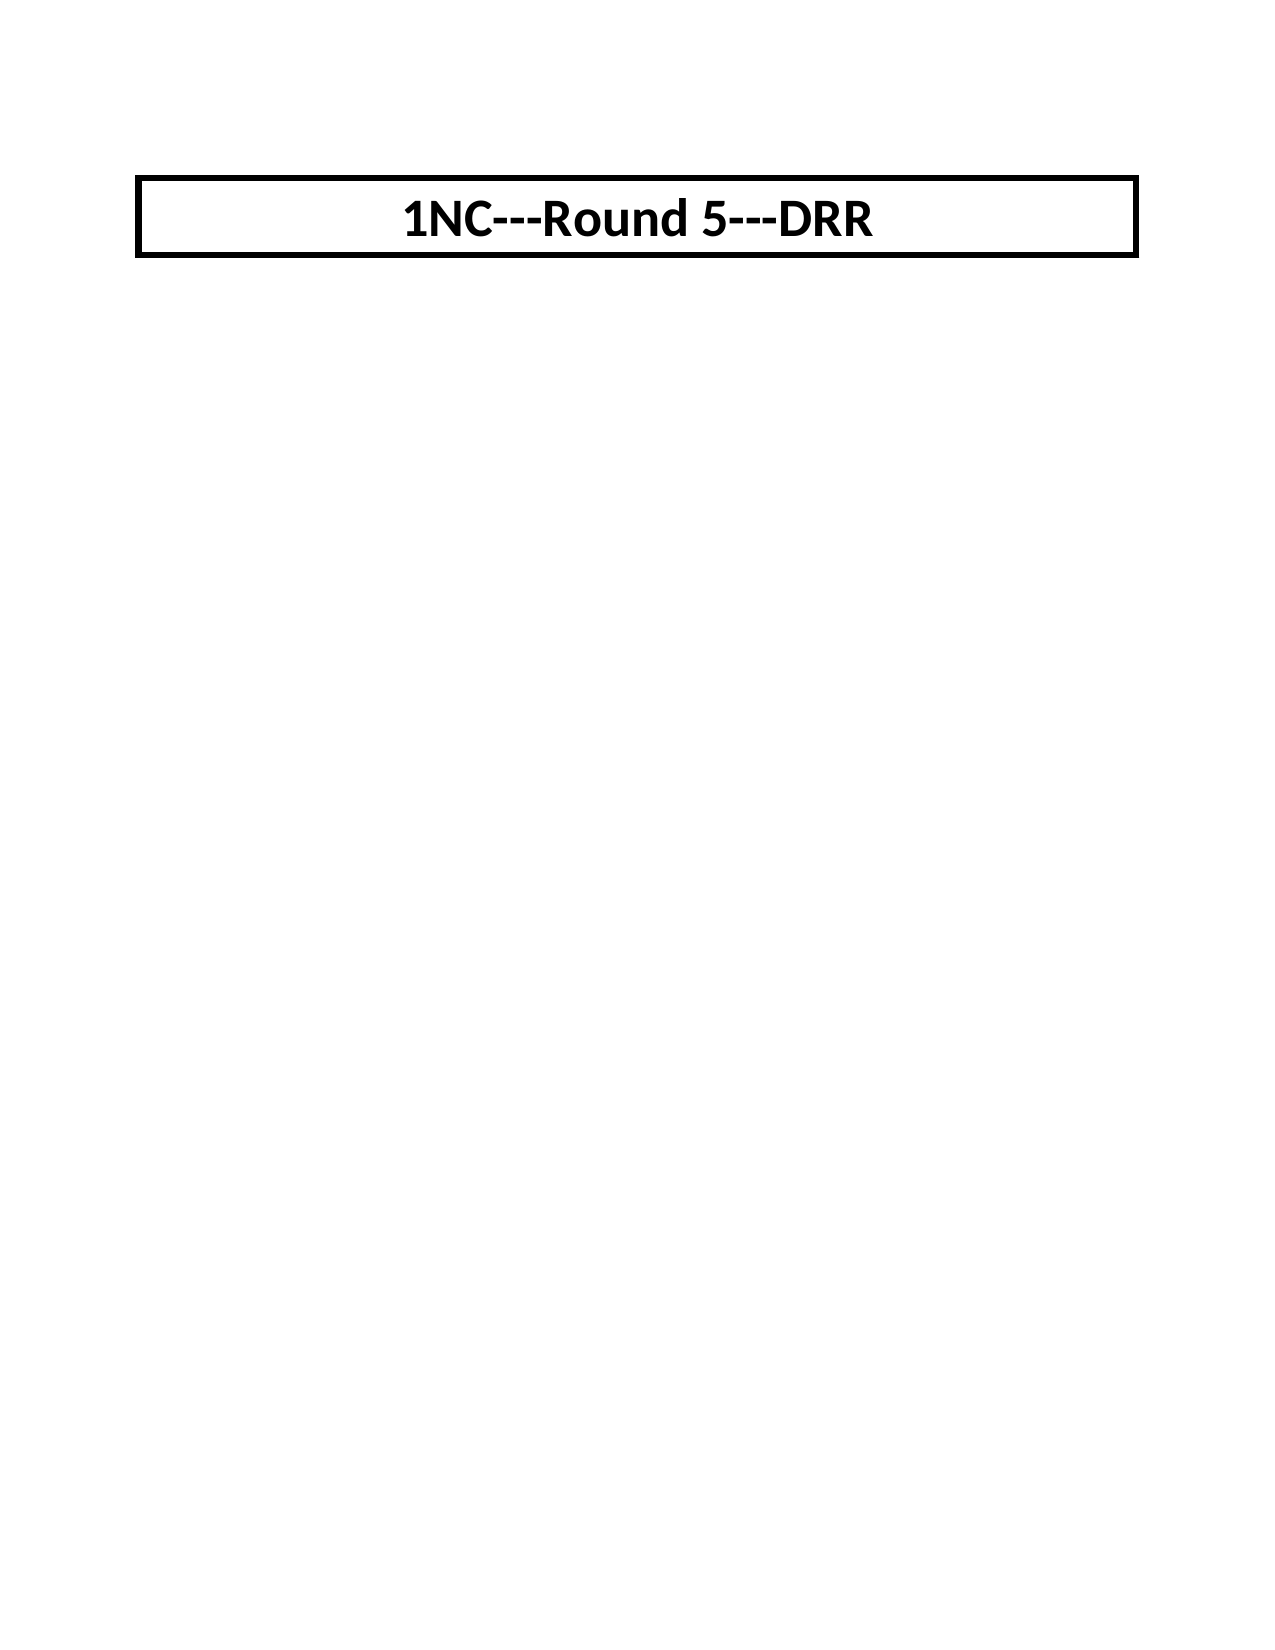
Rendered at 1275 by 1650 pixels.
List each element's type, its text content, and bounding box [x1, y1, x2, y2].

subtitle 1NC---Round 5---DRR [142, 181, 1133, 252]
